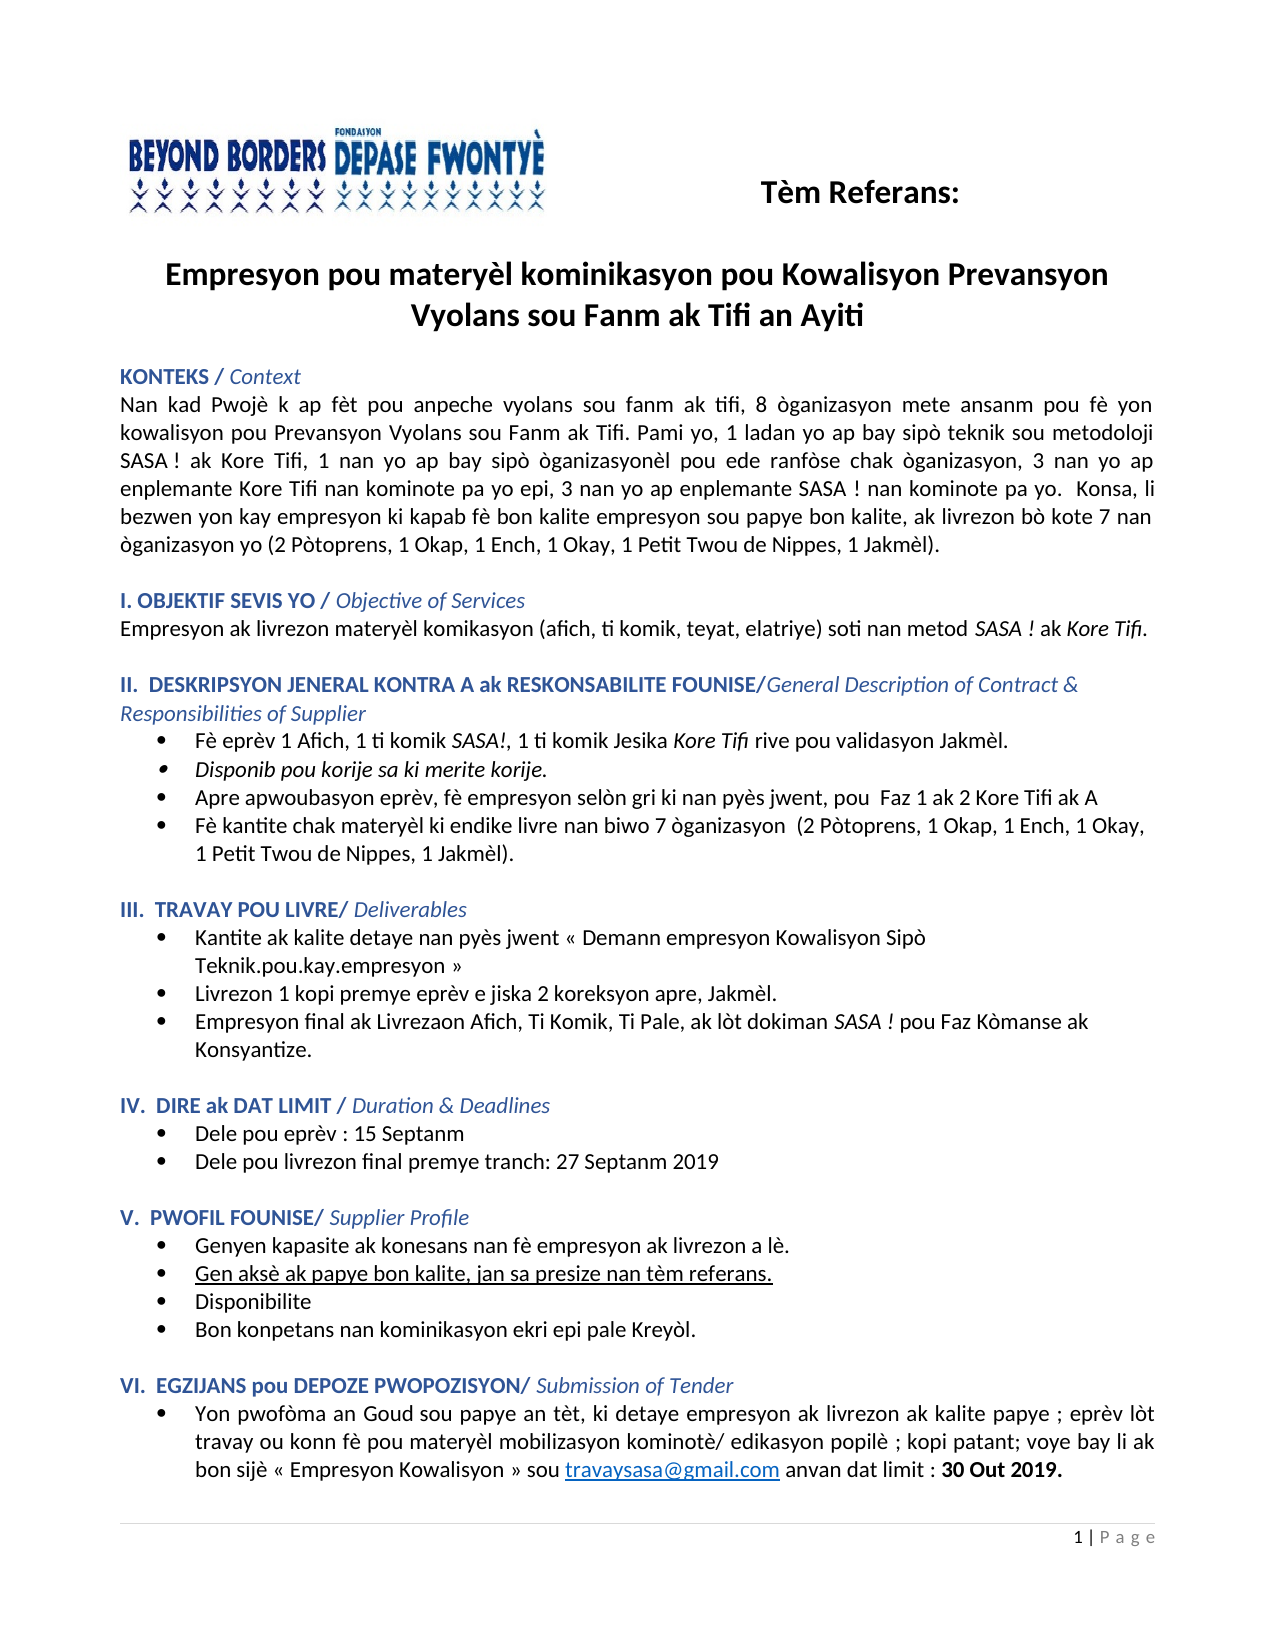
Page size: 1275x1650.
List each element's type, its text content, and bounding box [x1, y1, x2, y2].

list Yon pwofòma an Goud sou papye an tèt, ki detaye empresyon ak livrezon ak kalite papye ; eprèv lòt travay ou konn fè pou materyèl mobilizasyon kominotè/ edikasyon popilè ; kopi patant; voye bay li ak bon sijè « Empresyon Kowalisyon » sou travaysasa@gmail.com anvan dat limit : 30 Out 2019. [157, 1399, 1155, 1483]
list Disponibilite [157, 1287, 1155, 1315]
text Tèm Referans: [548, 171, 1155, 212]
list Kantite ak kalite detaye nan pyès jwent « Demann empresyon Kowalisyon Sipò Teknik.pou.kay.empresyon » [157, 923, 1155, 979]
list Empresyon final ak Livrezaon Afich, Ti Komik, Ti Pale, ak lòt dokiman SASA ! pou Faz Kòmanse ak Konsyantize. [157, 1007, 1155, 1063]
list Dele pou eprèv : 15 Septanm [157, 1119, 1155, 1147]
list Apre apwoubasyon eprèv, fè empresyon selòn gri ki nan pyès jwent, pou Faz 1 ak 2 Kore Tifi ak A [157, 783, 1155, 811]
text V. PWofil FOUNISE/ Supplier Profile [120, 1203, 1155, 1231]
list Gen aksè ak papye bon kalite, jan sa presize nan tèm referans. [157, 1259, 1155, 1287]
list Fè eprèv 1 Afich, 1 ti komik SASA!, 1 ti komik Jesika Kore Tifi rive pou validasyon Jakmèl. [157, 727, 1155, 755]
list Dele pou livrezon final premye tranch: 27 Septanm 2019 [157, 1147, 1155, 1175]
list Livrezon 1 kopi premye eprèv e jiska 2 koreksyon apre, Jakmèl. [157, 979, 1155, 1007]
picture [120, 104, 548, 230]
list Fè kantite chak materyèl ki endike livre nan biwo 7 òganizasyon (2 Pòtoprens, 1 Okap, 1 Ench, 1 Okay, 1 Petit Twou de Nippes, 1 Jakmèl). [157, 811, 1155, 867]
list Bon konpetans nan kominikasyon ekri epi pale Kreyòl. [157, 1315, 1155, 1343]
text Empresyon pou materyèl kominikasyon pou Kowalisyon Prevansyon Vyolans sou Fanm ak Tifi an Ayiti [120, 253, 1155, 334]
text II. DESKRIPSYON JENERAL KONTRA A ak RESKONSABILITE FOUNISE/General Description of Contract & Responsibilities of Supplier [120, 671, 1155, 727]
list Disponib pou korije sa ki merite korije. [157, 755, 1155, 783]
list Genyen kapasite ak konesans nan fè empresyon ak livrezon a lè. [157, 1231, 1155, 1259]
text KONTEKS / Context [120, 362, 1155, 390]
text Nan kad Pwojè k ap fèt pou anpeche vyolans sou fanm ak tifi, 8 òganizasyon mete ansanm pou fè yon kowalisyon pou Prevansyon Vyolans sou Fanm ak Tifi. Pami yo, 1 ladan yo ap bay sipò teknik sou metodoloji SASA ! ak Kore Tifi, 1 nan yo ap bay sipò òganizasyonèl pou ede ranfòse chak òganizasyon, 3 nan yo ap enplemante Kore Tifi nan kominote pa yo epi, 3 nan yo ap enplemante SASA ! nan kominote pa yo. Konsa, li bezwen yon kay empresyon ki kapab fè bon kalite empresyon sou papye bon kalite, ak livrezon bò kote 7 nan òganizasyon yo (2 Pòtoprens, 1 Okap, 1 Ench, 1 Okay, 1 Petit Twou de Nippes, 1 Jakmèl). [120, 390, 1155, 558]
text Empresyon ak livrezon materyèl komikasyon (afich, ti komik, teyat, elatriye) soti nan metod SASA ! ak Kore Tifi. [120, 614, 1155, 643]
text IV. DIRE ak DAT LIMIT / Duration & Deadlines [120, 1091, 1155, 1119]
text III. TRAVAY POU LIVRE/ Deliverables [120, 895, 1155, 923]
text VI. EGZIJANS pou DEPOZE PWOPOZISYON/ Submission of Tender [120, 1371, 1155, 1399]
text I. OBJEKTIF SEVIS YO / Objective of Services [120, 587, 1155, 614]
